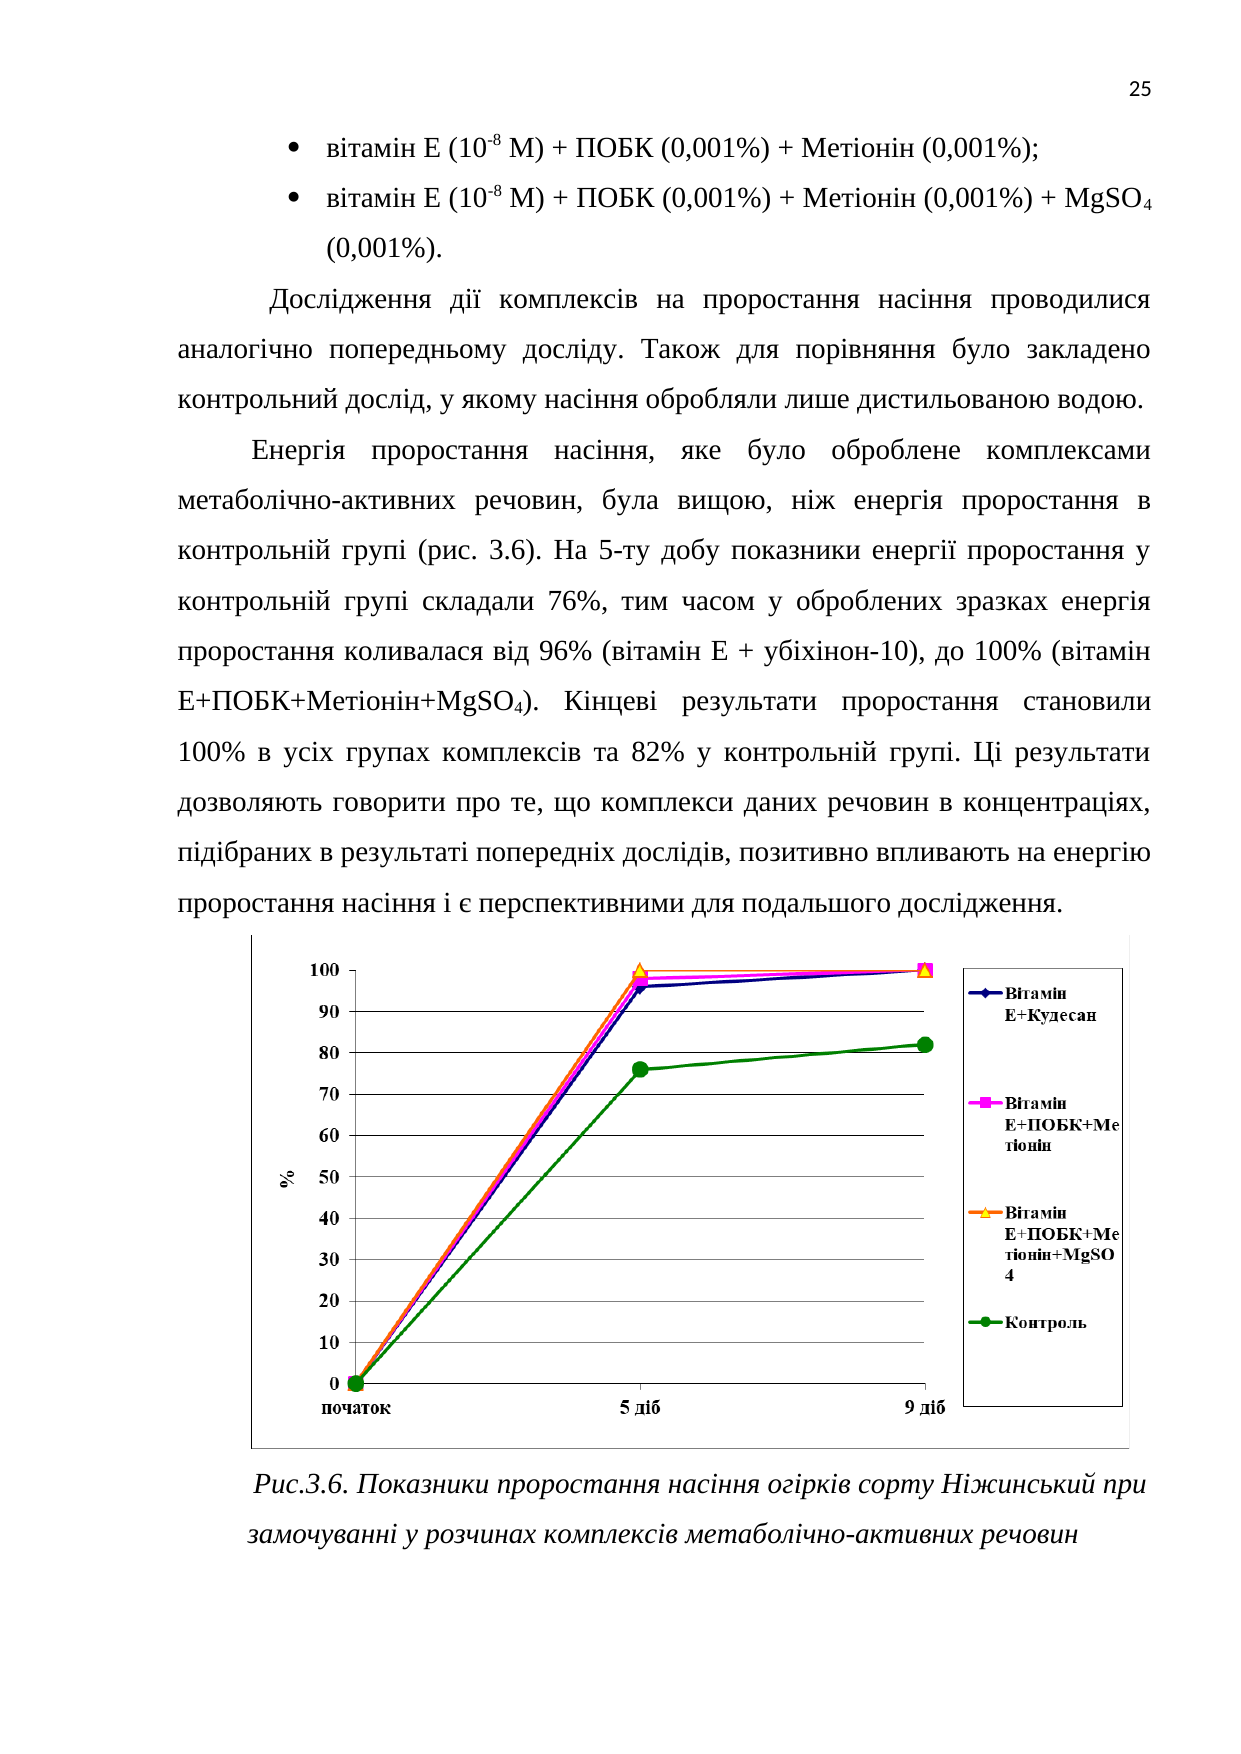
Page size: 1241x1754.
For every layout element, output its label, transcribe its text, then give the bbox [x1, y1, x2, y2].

text Рис.3.6. Показники проростання насіння огірків сорту Ніжинський при замочуванні у розчинах комплексів метаболічно-активних речовин [177, 1466, 1152, 1550]
text Енергія проростання насіння, яке було оброблене комплексами метаболічно-активних речовин, була вищою, ніж енергія проростання в контрольній групі (рис. 3.6). На 5-ту добу показники енергії проростання у контрольній групі складали 76%, тим часом у оброблених зразках енергія проростання коливалася від 96% (вітамін Е + убіхінон-10), до 100% (вітамін Е+ПОБК+Метіонін+MgSO4). Кінцеві результати проростання становили 100% в усіх групах комплексів та 82% у контрольній групі. Ці результати дозволяють говорити про те, що комплекси даних речовин в концентраціях, підібраних в результаті попередніх дослідів, позитивно впливають на енергію проростання насіння і є перспективними для подальшого дослідження. [177, 432, 1152, 918]
list вітамін Е (10-) + ПОБК (0,001%) + Метіонін (0,001%) + MgSO4 (0,001%). [288, 180, 1152, 264]
text Дослідження дії комплексів на проростання насіння проводилися аналогічно попередньому досліду. Також для порівняння було закладено контрольний дослід, у якому насіння обробляли лише дистильованою водою. [177, 281, 1152, 415]
list вітамін Е (10-) + ПОБК (0,001%) + Метіонін (0,001%); [288, 130, 1152, 163]
picture [251, 935, 1130, 1449]
